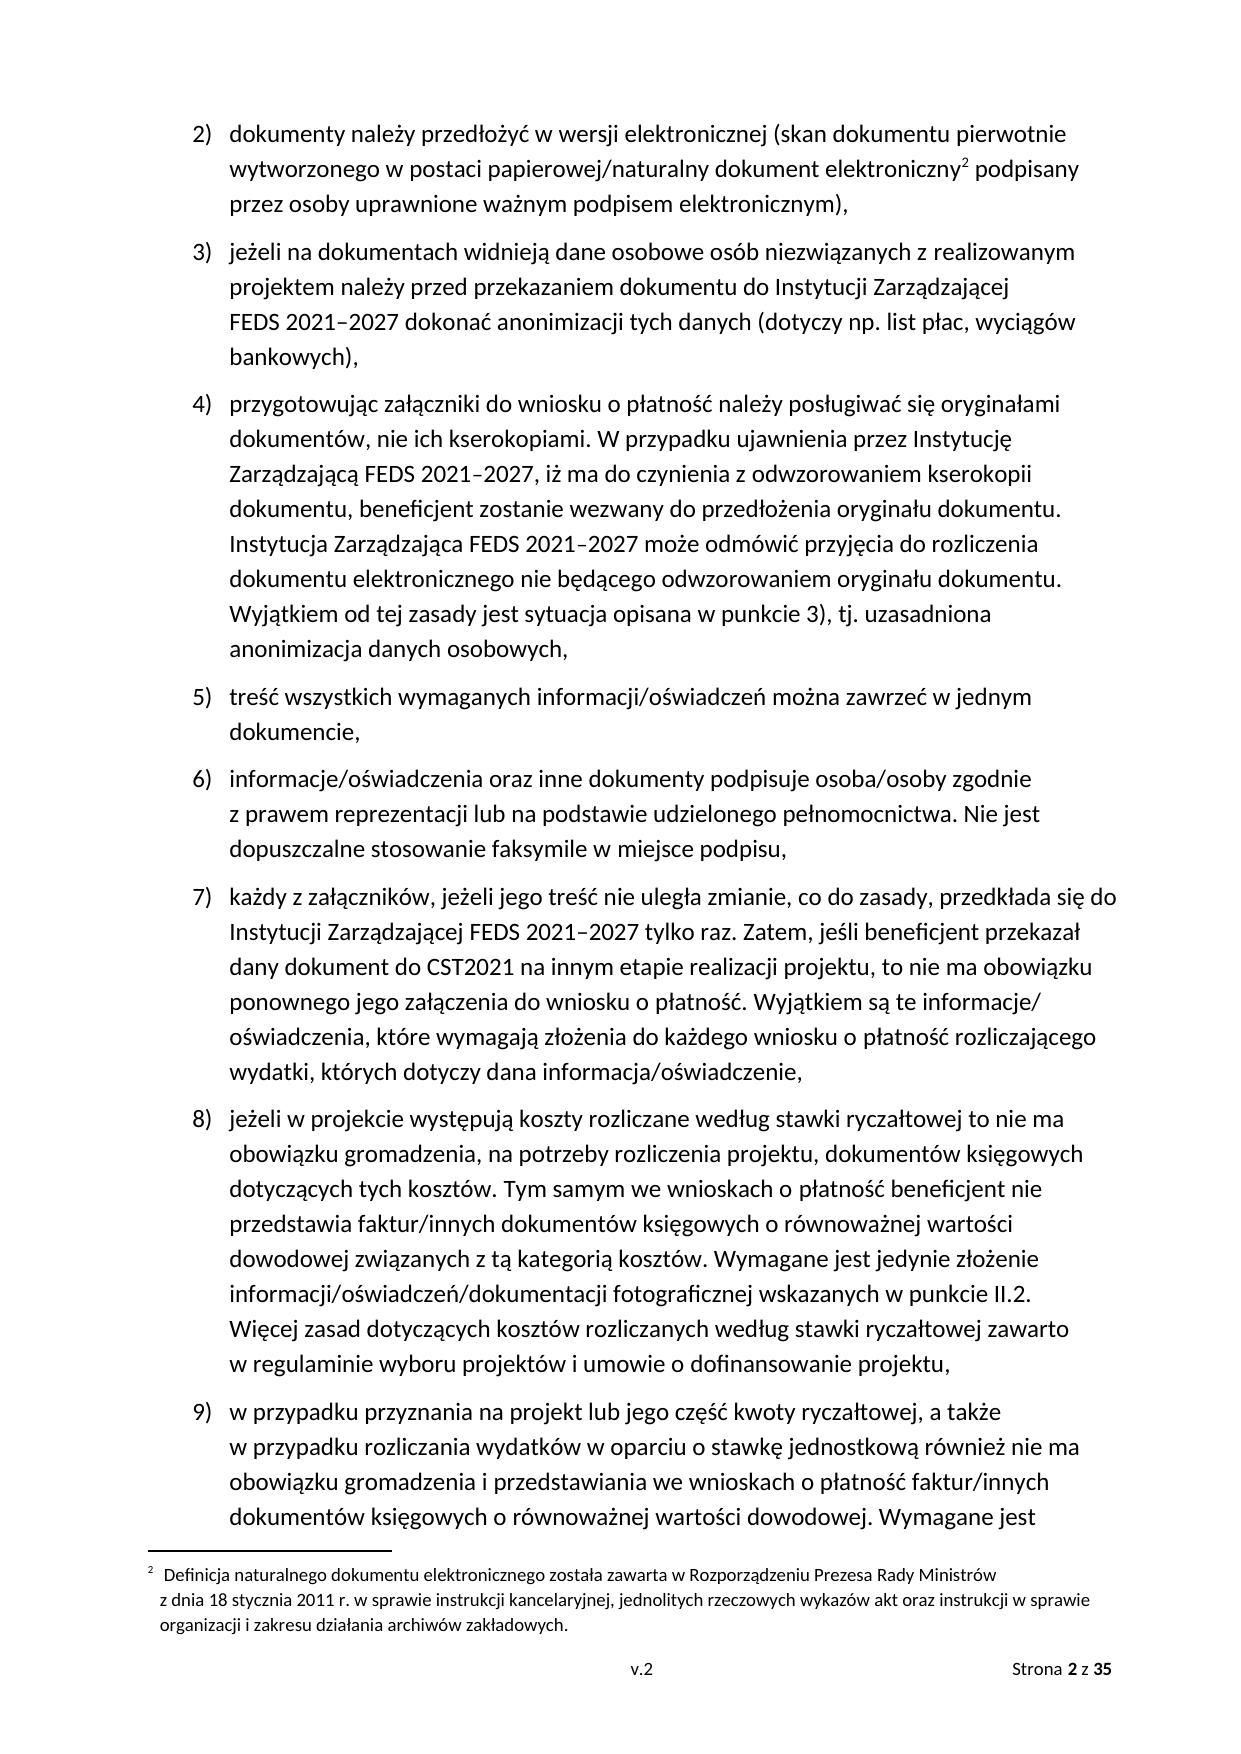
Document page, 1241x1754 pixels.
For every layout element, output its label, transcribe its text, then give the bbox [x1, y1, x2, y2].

list informacje/oświadczenia oraz inne dokumenty podpisuje osoba/osoby zgodnie z prawem reprezentacji lub na podstawie udzielonego pełnomocnictwa. Nie jest dopuszczalne stosowanie faksymile w miejsce podpisu, [192, 763, 1122, 864]
list każdy z załączników, jeżeli jego treść nie uległa zmianie, co do zasady, przedkłada się do Instytucji Zarządzającej FEDS 2021–2027 tylko raz. Zatem, jeśli beneficjent przekazał dany dokument do CST2021 na innym etapie realizacji projektu, to nie ma obowiązku ponownego jego załączenia do wniosku o płatność. Wyjątkiem są te informacje/ oświadczenia, które wymagają złożenia do każdego wniosku o płatność rozliczającego wydatki, których dotyczy dana informacja/oświadczenie, [192, 881, 1122, 1086]
list jeżeli w projekcie występują koszty rozliczane według stawki ryczałtowej to nie ma obowiązku gromadzenia, na potrzeby rozliczenia projektu, dokumentów księgowych dotyczących tych kosztów. Tym samym we wnioskach o płatność beneficjent nie przedstawia faktur/innych dokumentów księgowych o równoważnej wartości dowodowej związanych z tą kategorią kosztów. Wymagane jest jedynie złożenie informacji/oświadczeń/dokumentacji fotograficznej wskazanych w punkcie II.2. Więcej zasad dotyczących kosztów rozliczanych według stawki ryczałtowej zawarto w regulaminie wyboru projektów i umowie o dofinansowanie projektu, [192, 1103, 1122, 1379]
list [192, 1396, 1122, 1531]
list treść wszystkich wymaganych informacji/oświadczeń można zawrzeć w jednym dokumencie, [192, 681, 1122, 746]
list dokumenty należy przedłożyć w wersji elektronicznej (skan dokumentu pierwotnie wytworzonego w postaci papierowej/naturalny dokument elektroniczny podpisany przez osoby uprawnione ważnym podpisem elektronicznym), [192, 118, 1122, 219]
list jeżeli na dokumentach widnieją dane osobowe osób niezwiązanych z realizowanym projektem należy przed przekazaniem dokumentu do Instytucji Zarządzającej FEDS 2021–2027 dokonać anonimizacji tych danych (dotyczy np. list płac, wyciągów bankowych), [192, 236, 1122, 371]
list przygotowując załączniki do wniosku o płatność należy posługiwać się oryginałami dokumentów, nie ich kserokopiami. W przypadku ujawnienia przez Instytucję Zarządzającą FEDS 2021–2027, iż ma do czynienia z odwzorowaniem kserokopii dokumentu, beneficjent zostanie wezwany do przedłożenia oryginału dokumentu. Instytucja Zarządzająca FEDS 2021–2027 może odmówić przyjęcia do rozliczenia dokumentu elektronicznego nie będącego odwzorowaniem oryginału dokumentu. Wyjątkiem od tej zasady jest sytuacja opisana w punkcie 3), tj. uzasadniona anonimizacja danych osobowych, [192, 388, 1122, 664]
